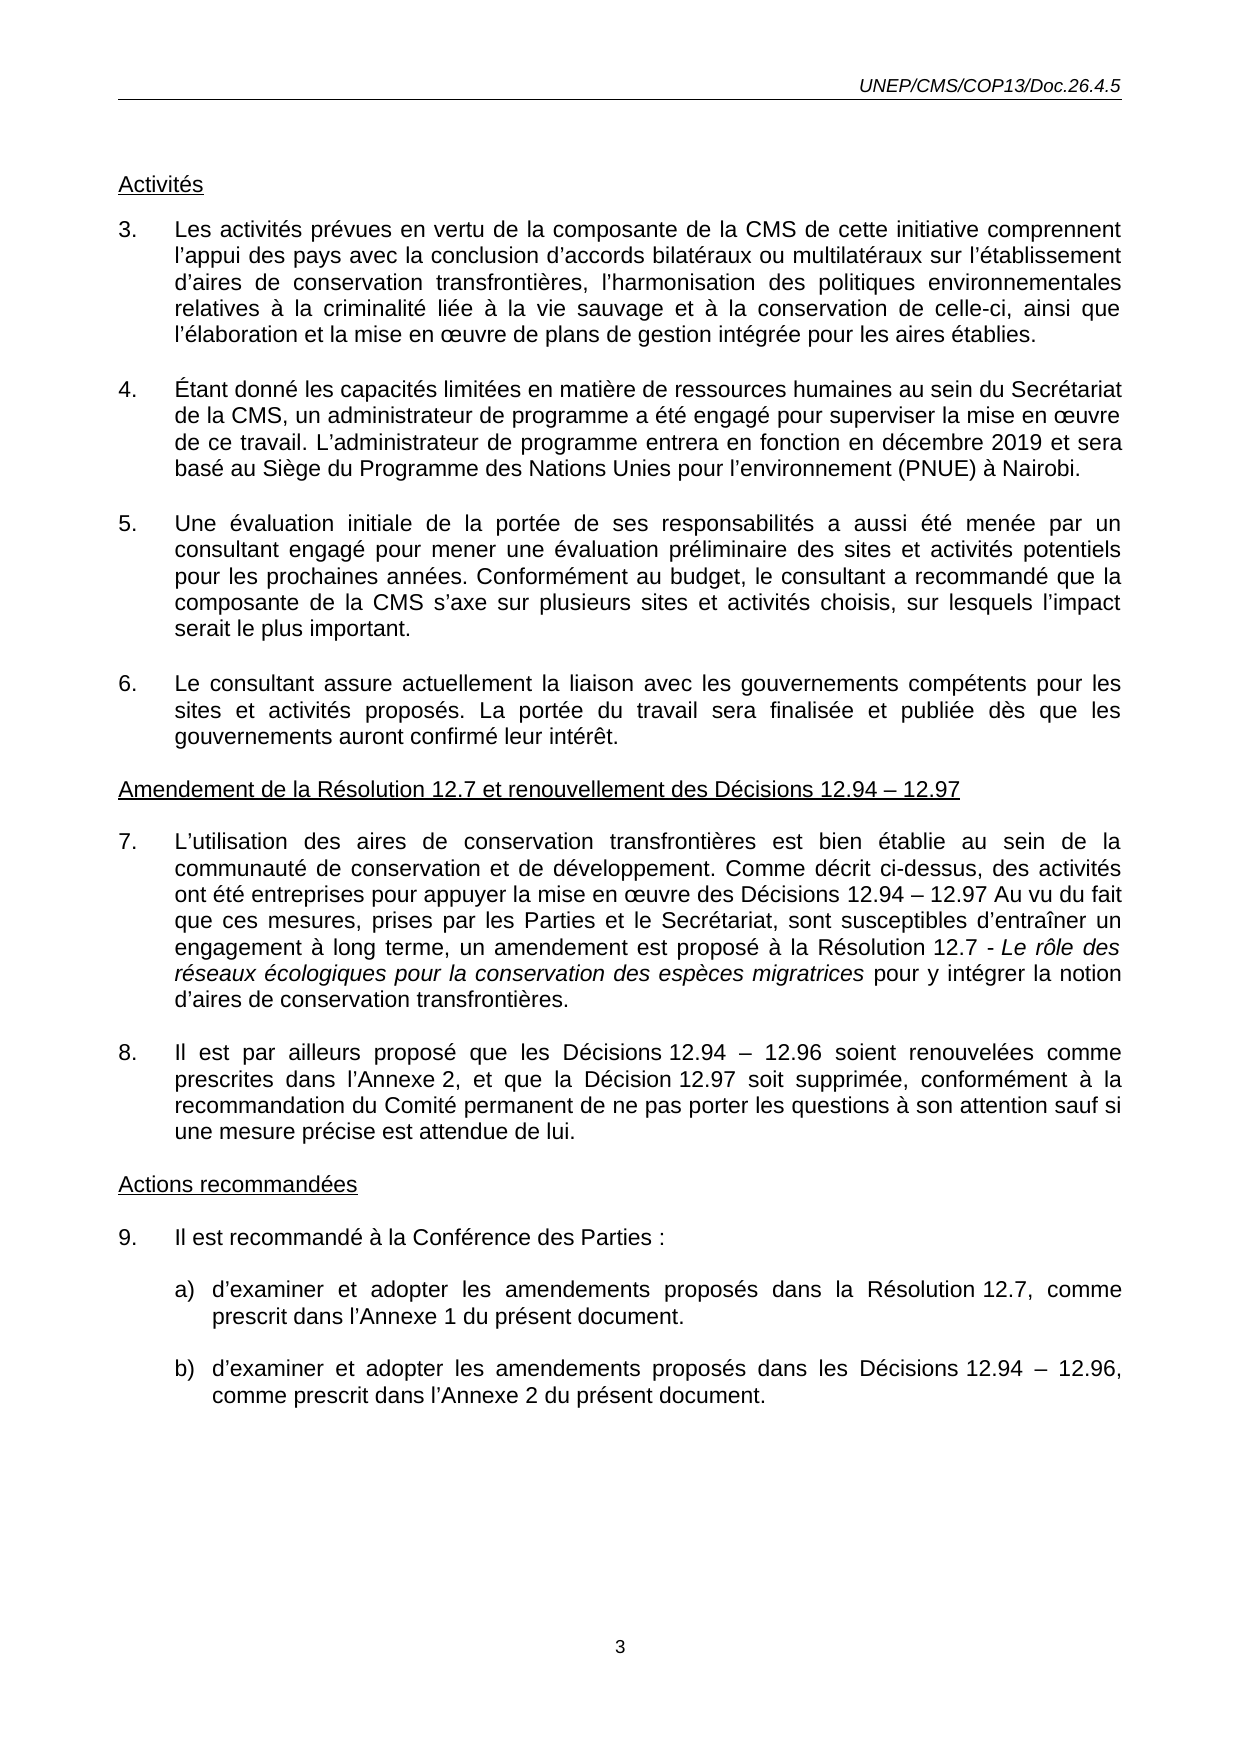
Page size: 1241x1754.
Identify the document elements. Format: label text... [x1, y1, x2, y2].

text Actions recommandées [118, 1171, 1122, 1197]
list Une évaluation initiale de la portée de ses responsabilités a aussi été menée par un consultant engagé pour mener une évaluation préliminaire des sites et activités potentiels pour les prochaines années. Conformément au budget, le consultant a recommandé que la composante de la CMS s’axe sur plusieurs sites et activités choisis, sur lesquels l’impact serait le plus important. [118, 510, 1122, 642]
text Amendement de la Résolution 12.7 et renouvellement des Décisions 12.94 – 12.97 [118, 776, 1122, 802]
text Activités [118, 171, 1122, 197]
list Le consultant assure actuellement la liaison avec les gouvernements compétents pour les sites et activités proposés. La portée du travail sera finalisée et publiée dès que les gouvernements auront confirmé leur intérêt. [118, 670, 1122, 749]
list d’examiner et adopter les amendements proposés dans les Décisions 12.94 – 12.96, comme prescrit dans l’Annexe 2 du présent document. [174, 1355, 1122, 1408]
list d’examiner et adopter les amendements proposés dans la Résolution 12.7, comme prescrit dans l’Annexe 1 du présent document. [174, 1276, 1122, 1329]
list Il est recommandé à la Conférence des Parties : [118, 1224, 1122, 1250]
list Étant donné les capacités limitées en matière de ressources humaines au sein du Secrétariat de la CMS, un administrateur de programme a été engagé pour superviser la mise en œuvre de ce travail. L’administrateur de programme entrera en fonction en décembre 2019 et sera basé au Siège du Programme des Nations Unies pour l’environnement (PNUE) à Nairobi. [118, 376, 1122, 482]
list Les activités prévues en vertu de la composante de la CMS de cette initiative comprennent l’appui des pays avec la conclusion d’accords bilatéraux ou multilatéraux sur l’établissement d’aires de conservation transfrontières, l’harmonisation des politiques environnementales relatives à la criminalité liée à la vie sauvage et à la conservation de celle-ci, ainsi que l’élaboration et la mise en œuvre de plans de gestion intégrée pour les aires établies. [118, 216, 1122, 348]
list L’utilisation des aires de conservation transfrontières est bien établie au sein de la communauté de conservation et de développement. Comme décrit ci-dessus, des activités ont été entreprises pour appuyer la mise en œuvre des Décisions 12.94 – 12.97 Au vu du fait que ces mesures, prises par les Parties et le Secrétariat, sont susceptibles d’entraîner un engagement à long terme, un amendement est proposé à la Résolution 12.7 - Le rôle des réseaux écologiques pour la conservation des espèces migratrices pour y intégrer la notion d’aires de conservation transfrontières. [118, 828, 1122, 1013]
list Il est par ailleurs proposé que les Décisions 12.94 – 12.96 soient renouvelées comme prescrites dans l’Annexe 2, et que la Décision 12.97 soit supprimée, conformément à la recommandation du Comité permanent de ne pas porter les questions à son attention sauf si une mesure précise est attendue de lui. [118, 1039, 1122, 1144]
